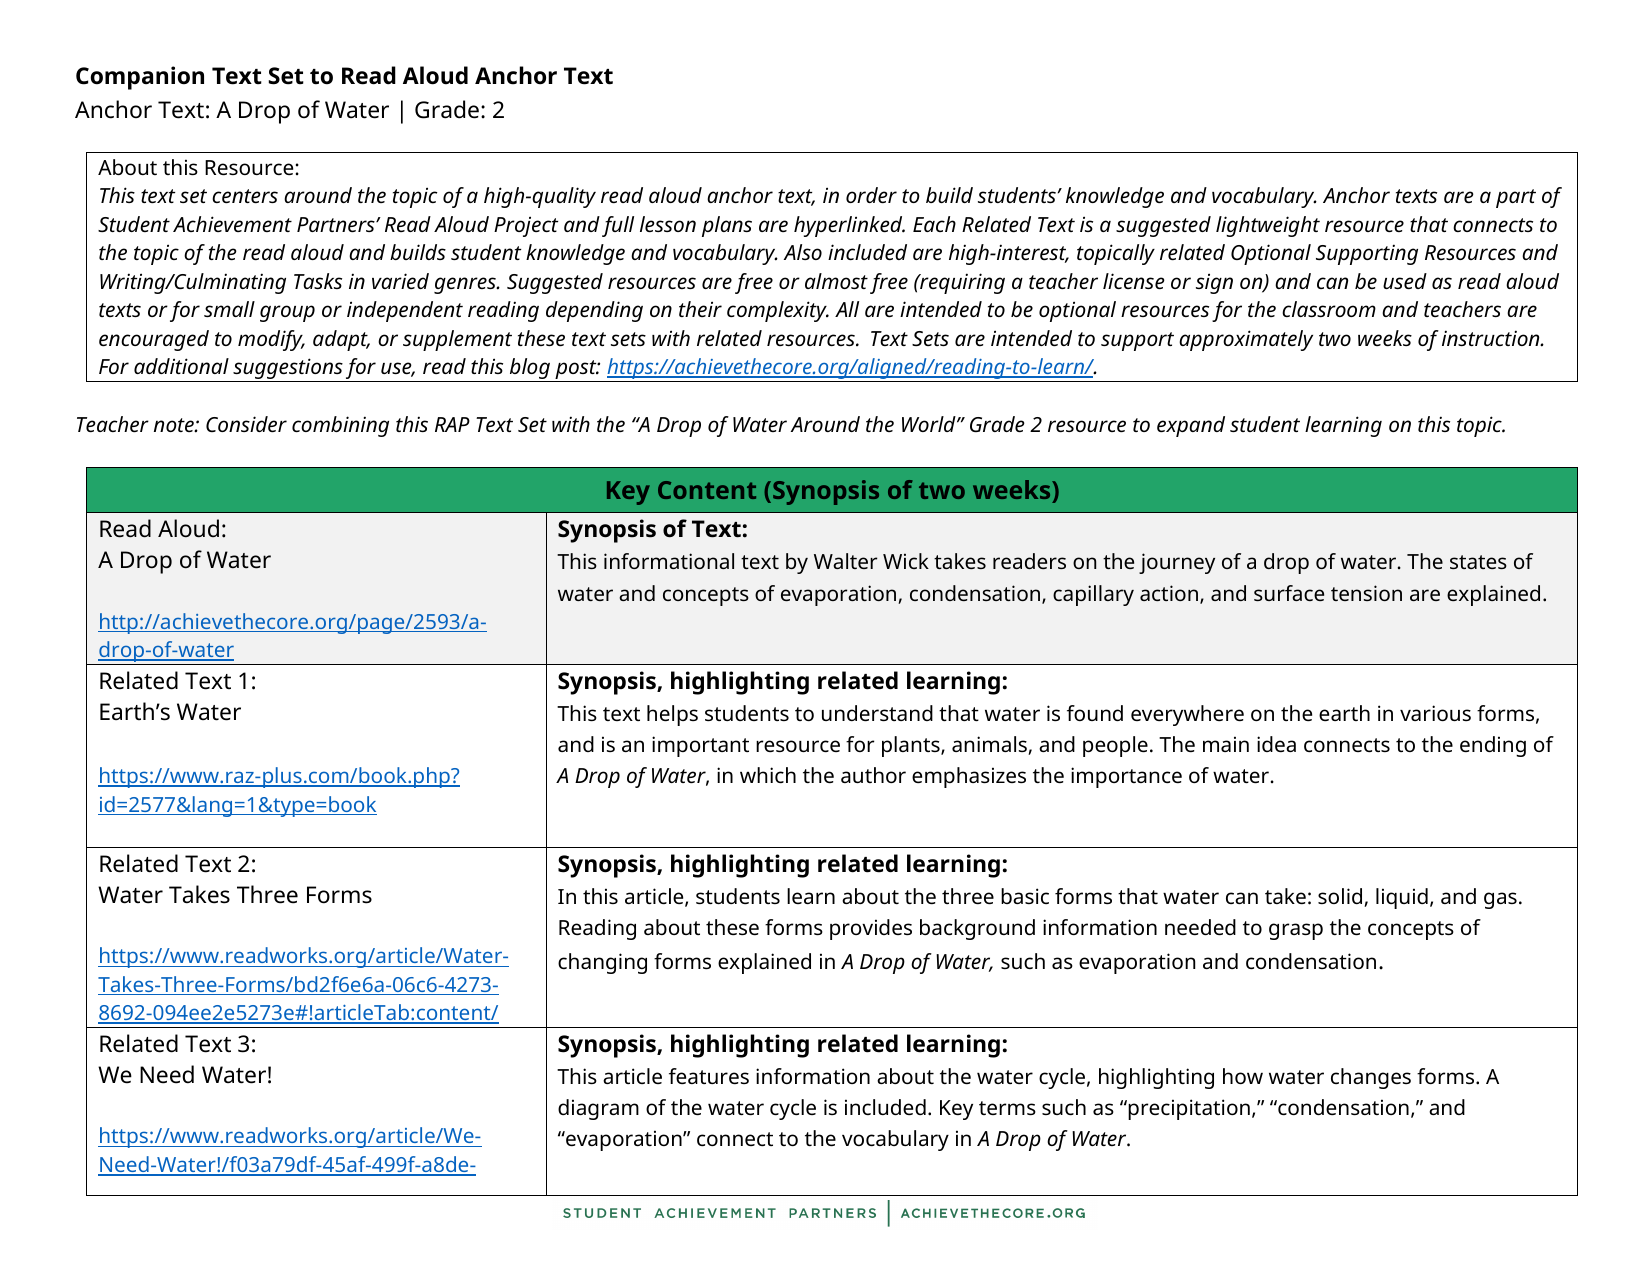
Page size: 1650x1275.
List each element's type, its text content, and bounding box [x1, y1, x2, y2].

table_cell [87, 1028, 546, 1195]
table_cell Synopsis, highlighting related learning: In this article, students learn about the three basic forms that water can take: solid, liquid, and gas. Reading about these forms provides background information needed to grasp the concepts of changing forms explained in A Drop of Water, such as evaporation and condensation. [547, 848, 1577, 1027]
table_cell Read Aloud: A Drop of Water http://achievethecore.org/page/2593/a-drop-of-water [87, 513, 546, 664]
table_cell Related Text 2: Water Takes Three Forms https://www.readworks.org/article/Water-Takes-Three-Forms/bd2f6e6a-06c6-4273-8692-094ee2e5273e#!articleTab:content/ [87, 848, 546, 1027]
table_cell Synopsis, highlighting related learning: This text helps students to understand that water is found everywhere on the earth in various forms, and is an important resource for plants, animals, and people. The main idea connects to the ending of A Drop of Water, in which the author emphasizes the importance of water. [547, 665, 1577, 847]
picture [551, 1196, 1099, 1230]
table_header Key Content (Synopsis of two weeks) [87, 468, 1577, 512]
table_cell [547, 1028, 1577, 1195]
text Teacher note: Consider combining this RAP Text Set with the “A Drop of Water Around the World” Grade 2 resource to expand student learning on this topic. [75, 410, 1575, 438]
table_header About this Resource: This text set centers around the topic of a high-quality read aloud anchor text, in order to build students’ knowledge and vocabulary. Anchor texts are a part of Student Achievement Partners’ Read Aloud Project and full lesson plans are hyperlinked. Each Related Text is a suggested lightweight resource that connects to the topic of the read aloud and builds student knowledge and vocabulary. Also included are high-interest, topically related Optional Supporting Resources and Writing/Culminating Tasks in varied genres. Suggested resources are free or almost free (requiring a teacher license or sign on) and can be used as read aloud texts or for small group or independent reading depending on their complexity. All are intended to be optional resources for the classroom and teachers are encouraged to modify, adapt, or supplement these text sets with related resources. Text Sets are intended to support approximately two weeks of instruction. For additional suggestions for use, read this blog post: https://achievethecore.org/aligned/reading-to-learn/. [87, 153, 1577, 381]
table_cell Synopsis of Text: This informational text by Walter Wick takes readers on the journey of a drop of water. The states of water and concepts of evaporation, condensation, capillary action, and surface tension are explained. [547, 513, 1577, 664]
table_cell Related Text 1: Earth’s Water https://www.raz-plus.com/book.php?id=2577&lang=1&type=book [87, 665, 546, 847]
